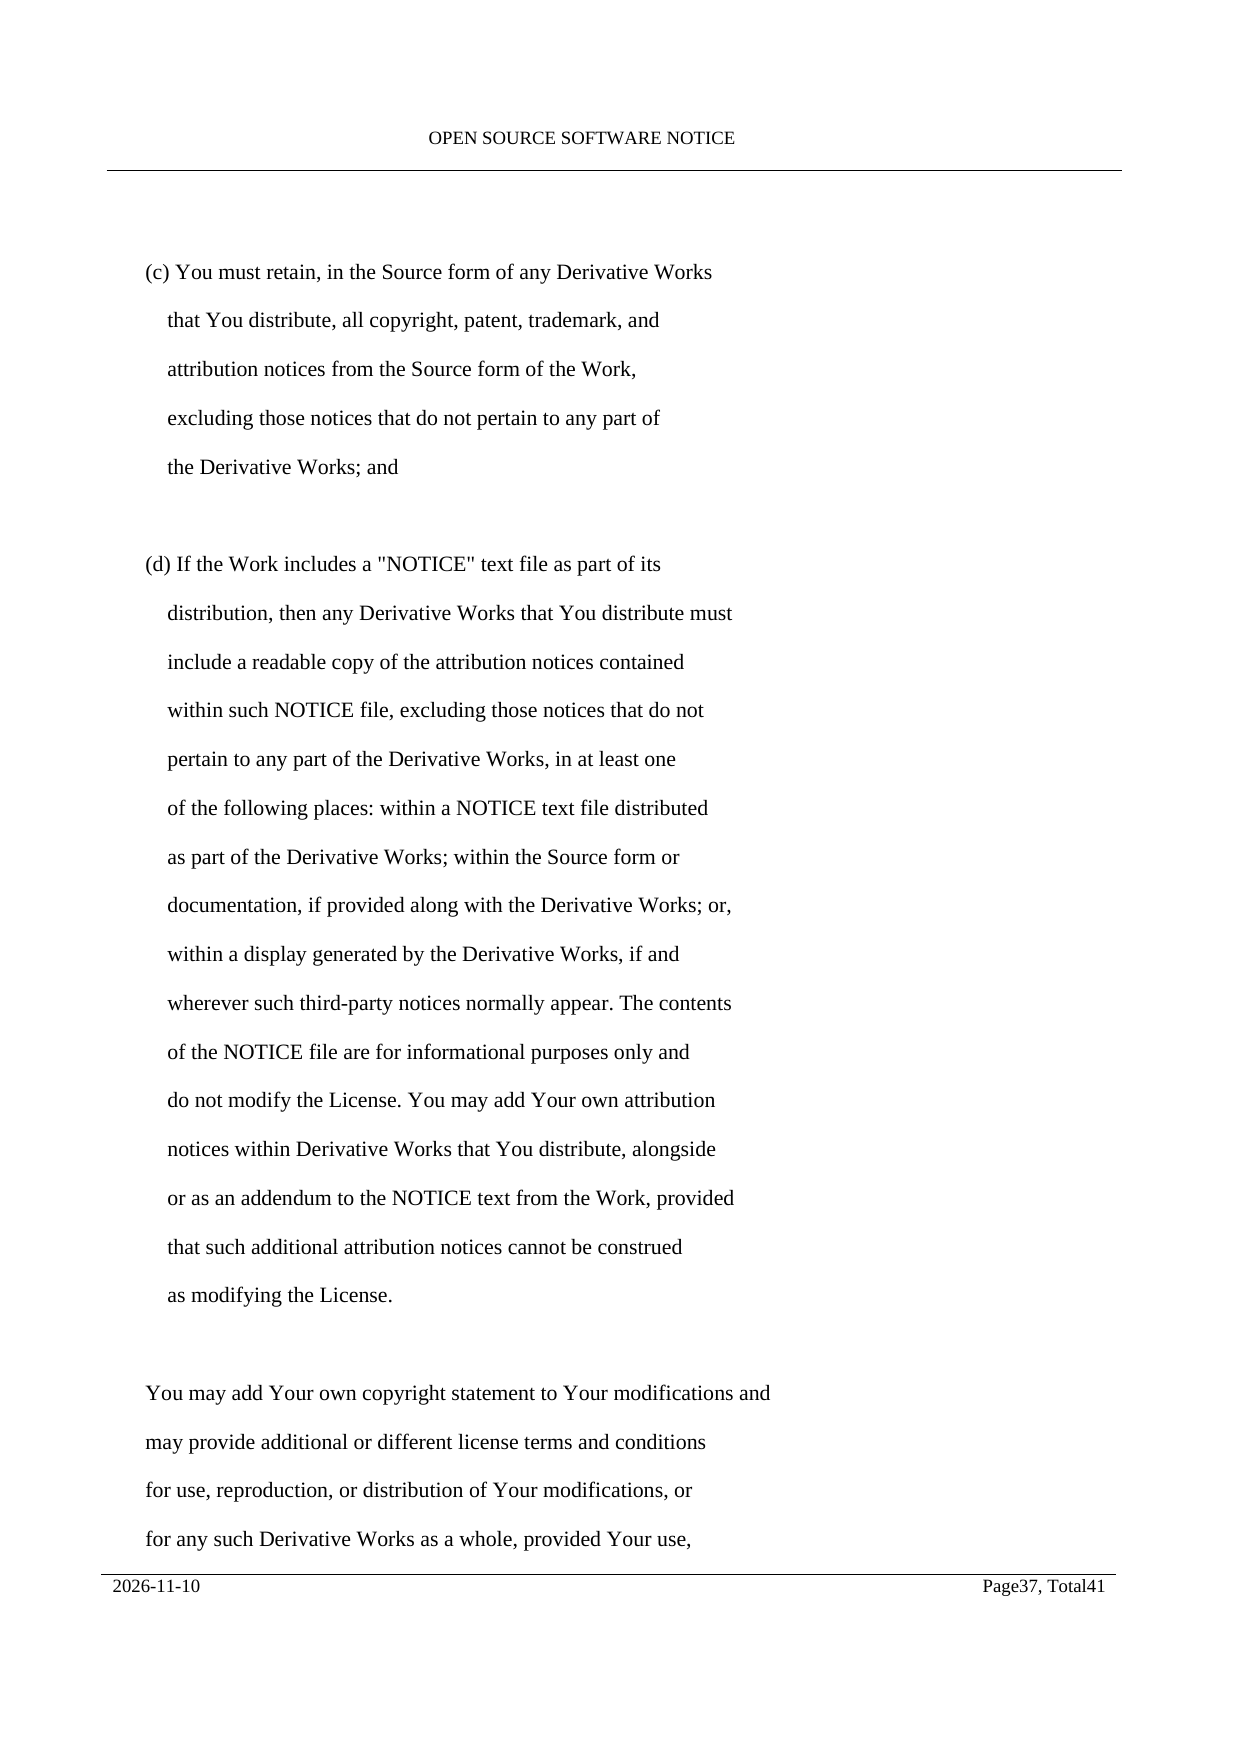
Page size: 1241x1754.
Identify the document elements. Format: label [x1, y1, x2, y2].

text [112, 206, 1128, 1555]
